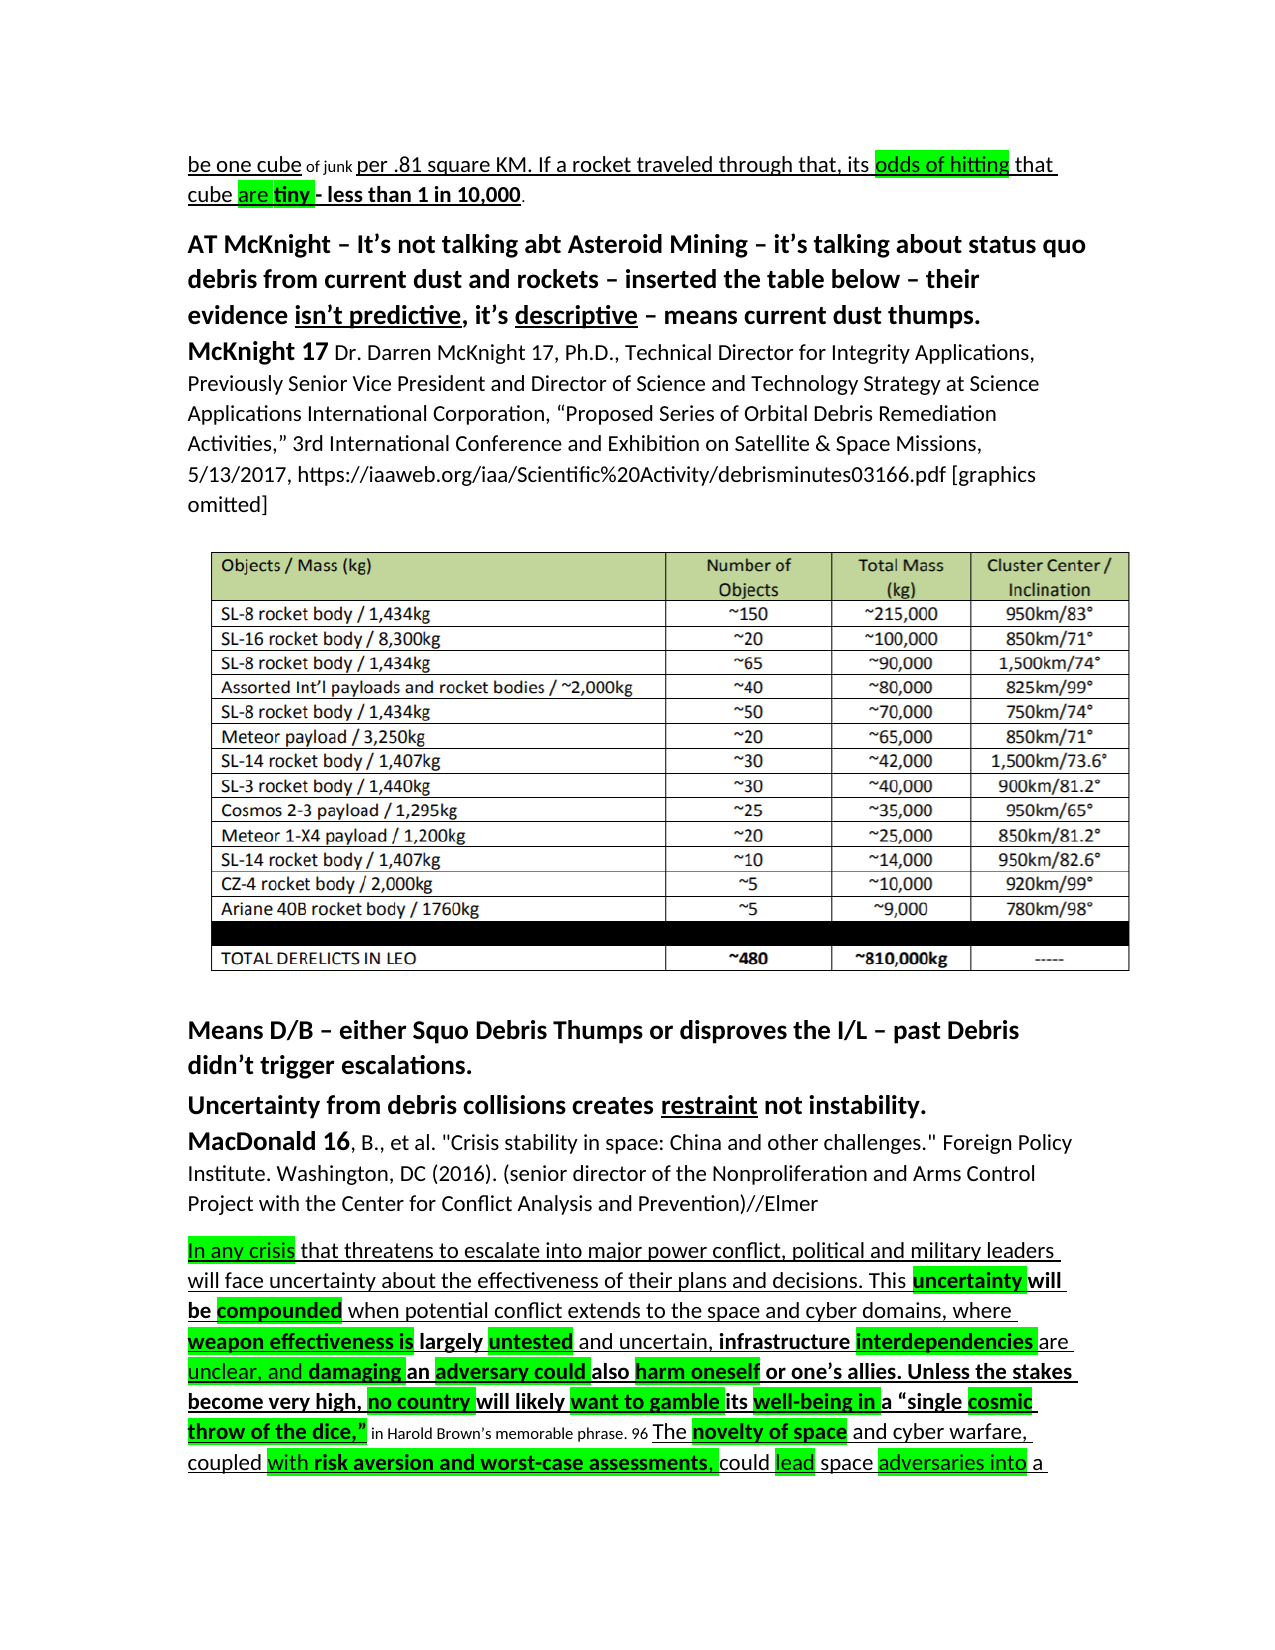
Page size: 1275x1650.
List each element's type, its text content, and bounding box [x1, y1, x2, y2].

picture [187, 536, 1163, 994]
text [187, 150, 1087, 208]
subtitle Means D/B – either Squo Debris Thumps or disproves the I/L – past Debris didn’t trigger escalations. [187, 1013, 1087, 1081]
text MacDonald 16, B., et al. "Crisis stability in space: China and other challenges." Foreign Policy Institute. Washington, DC (2016). (senior director of the Nonproliferation and Arms Control Project with the Center for Conflict Analysis and Prevention)//Elmer [187, 1124, 1087, 1217]
text McKnight 17 Dr. Darren McKnight 17, Ph.D., Technical Director for Integrity Applications, Previously Senior Vice President and Director of Science and Technology Strategy at Science Applications International Corporation, “Proposed Series of Orbital Debris Remediation Activities,” 3rd International Conference and Exhibition on Satellite & Space Missions, 5/13/2017, https://iaaweb.org/iaa/Scientific%20Activity/debrisminutes03166.pdf [graphics omitted] [187, 334, 1087, 518]
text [187, 1236, 1087, 1476]
subtitle AT McKnight – It’s not talking abt Asteroid Mining – it’s talking about status quo debris from current dust and rockets – inserted the table below – their evidence isn’t predictive, it’s descriptive – means current dust thumps. [187, 227, 1087, 331]
subtitle Uncertainty from debris collisions creates restraint not instability. [187, 1088, 1087, 1121]
